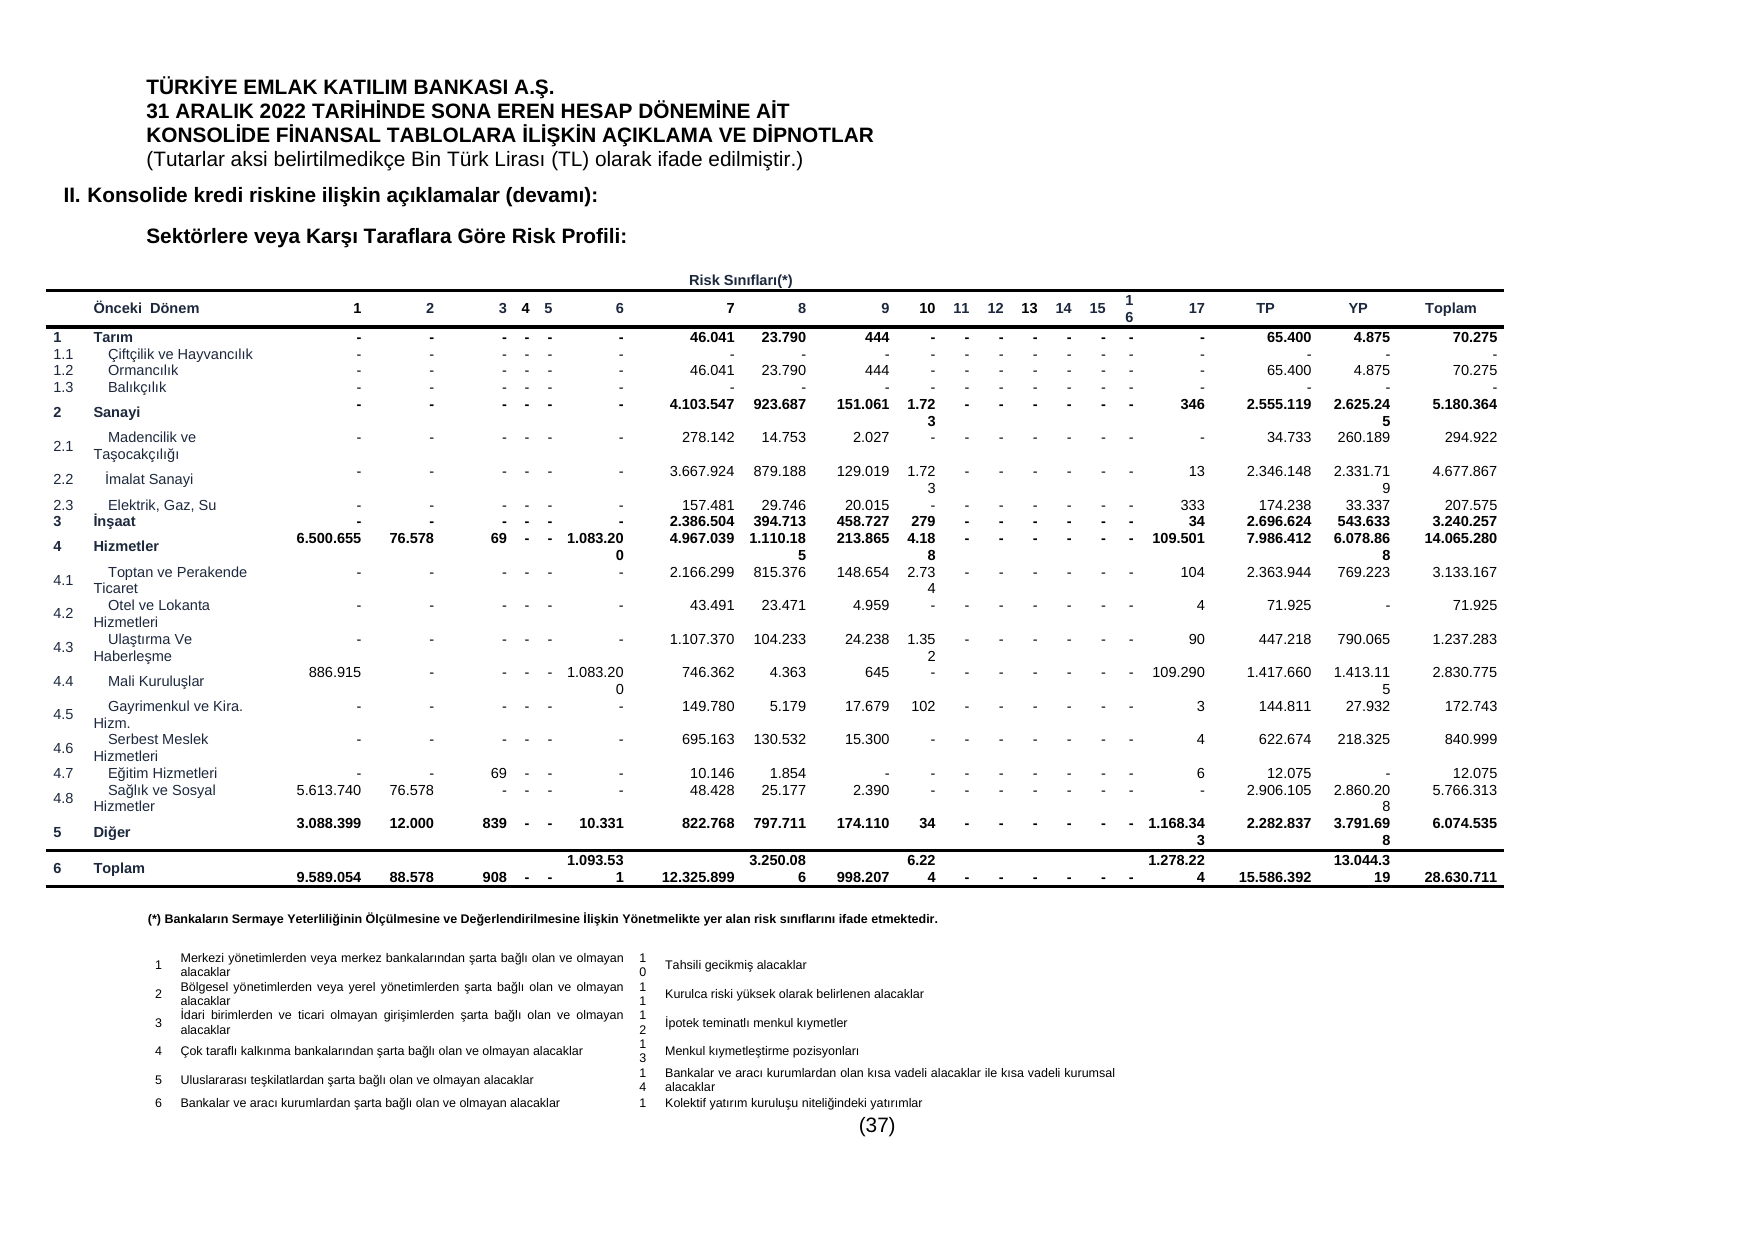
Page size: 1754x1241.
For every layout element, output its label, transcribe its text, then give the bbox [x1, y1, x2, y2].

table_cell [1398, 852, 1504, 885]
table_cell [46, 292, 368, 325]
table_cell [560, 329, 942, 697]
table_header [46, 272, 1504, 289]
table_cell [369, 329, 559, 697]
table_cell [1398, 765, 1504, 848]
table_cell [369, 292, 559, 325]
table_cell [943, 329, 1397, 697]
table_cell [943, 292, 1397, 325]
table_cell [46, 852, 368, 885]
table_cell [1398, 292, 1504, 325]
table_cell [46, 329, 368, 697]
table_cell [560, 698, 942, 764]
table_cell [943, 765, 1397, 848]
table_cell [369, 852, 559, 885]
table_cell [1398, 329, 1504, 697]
text II. Konsolide kredi riskine ilişkin açıklamalar (devamı): [63, 183, 1606, 207]
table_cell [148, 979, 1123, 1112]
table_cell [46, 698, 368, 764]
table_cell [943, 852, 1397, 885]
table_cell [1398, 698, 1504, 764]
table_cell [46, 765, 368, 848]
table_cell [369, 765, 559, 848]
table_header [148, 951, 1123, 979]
text (*) Bankaların Sermaye Yeterliliğinin Ölçülmesine ve Değerlendirilmesine İlişkin Yönetmelikte yer alan risk sınıflarını ifade etmektedir. [148, 912, 1606, 927]
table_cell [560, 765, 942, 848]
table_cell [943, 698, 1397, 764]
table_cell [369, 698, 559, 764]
list Sektörlere veya Karşı Taraflara Göre Risk Profili: [146, 224, 1606, 248]
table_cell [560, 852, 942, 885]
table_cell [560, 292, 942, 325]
